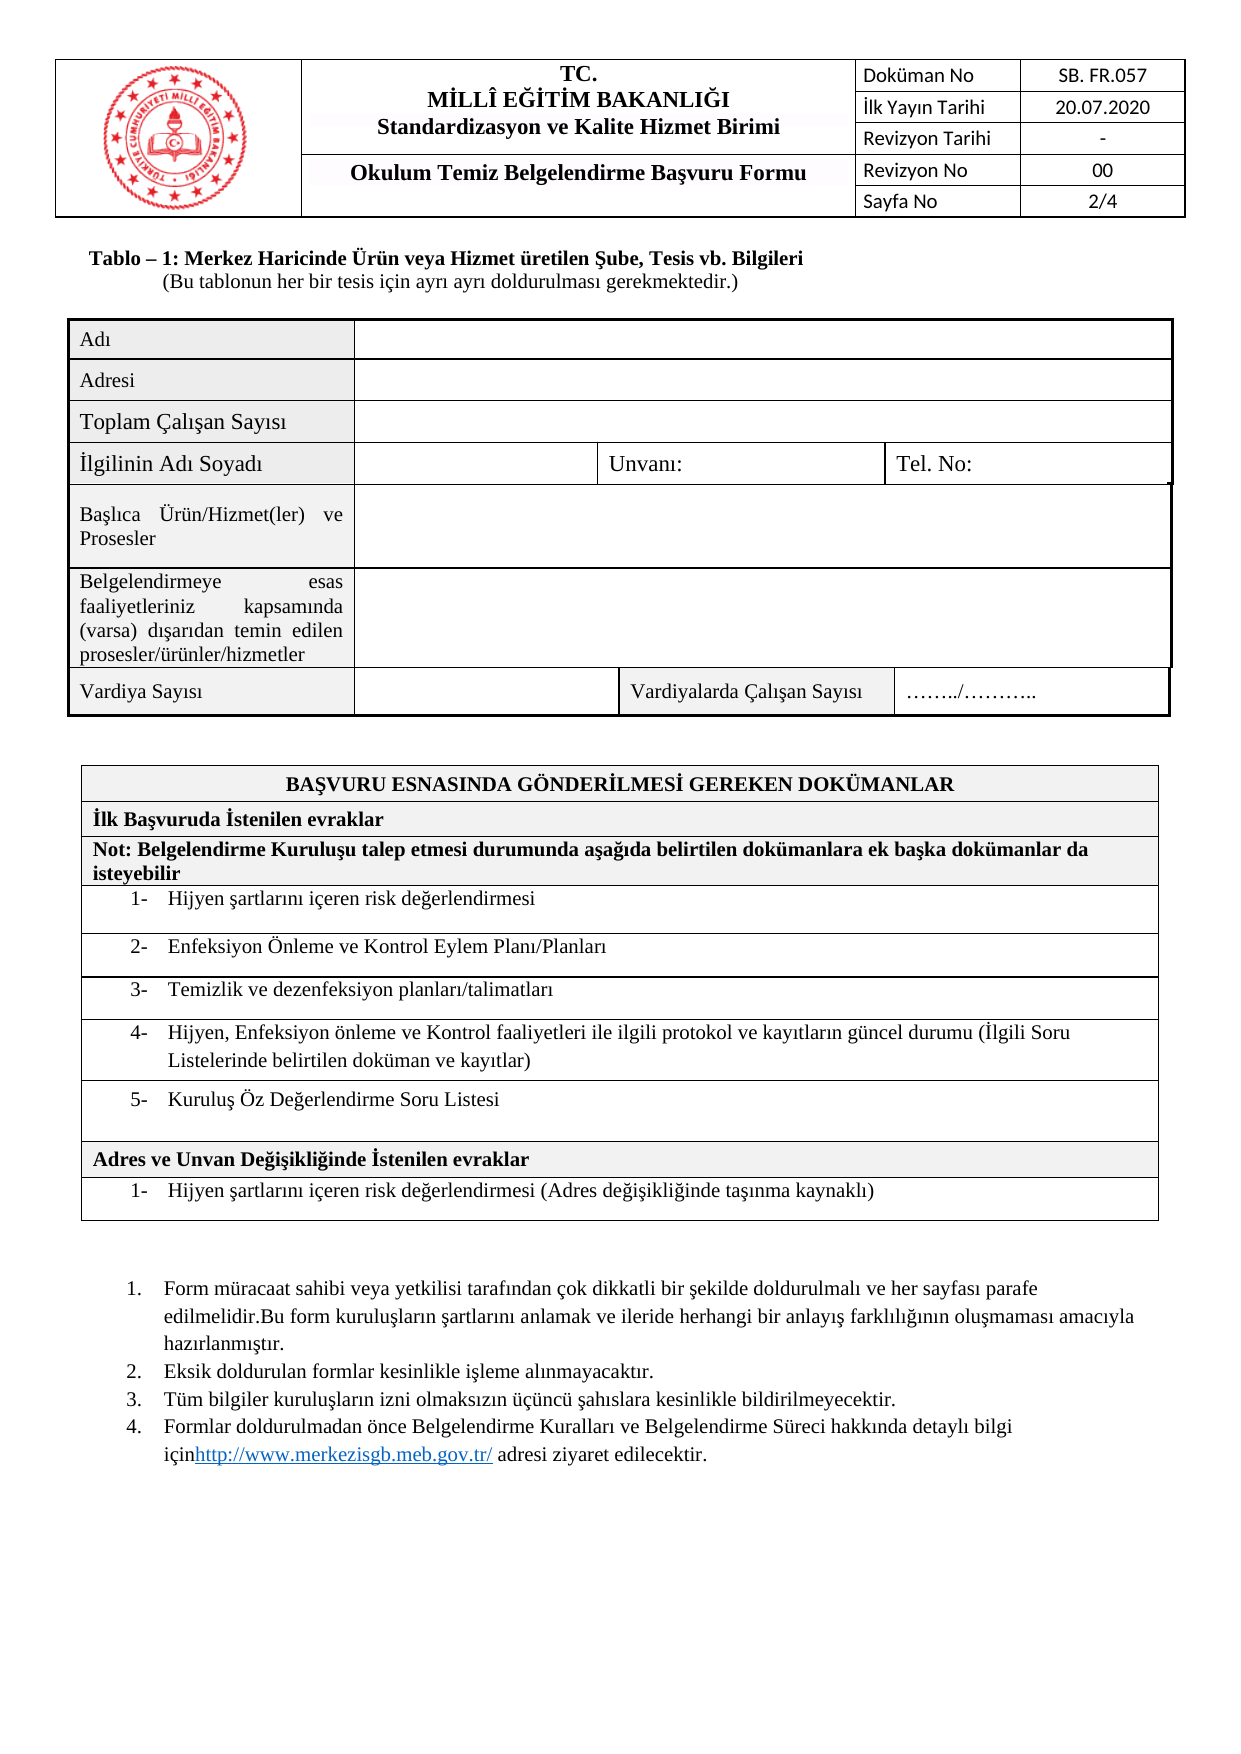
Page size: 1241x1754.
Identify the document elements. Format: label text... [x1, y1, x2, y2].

table_header Adı [70, 321, 354, 358]
table_cell [355, 360, 1171, 400]
table_cell Tel. No: [886, 443, 1171, 483]
table_cell Başlıca Ürün/Hizmet(ler) ve Prosesler [70, 485, 354, 567]
table_cell Hijyen, Enfeksiyon önleme ve Kontrol faaliyetleri ile ilgili protokol ve kayıtların güncel durumu (İlgili Soru Listelerinde belirtilen doküman ve kayıtlar) [82, 1020, 1158, 1080]
table_cell Hijyen şartlarını içeren risk değerlendirmesi (Adres değişikliğinde taşınma kaynaklı) [82, 1178, 1158, 1220]
table_cell Adres ve Unvan Değişikliğinde İstenilen evraklar [82, 1142, 1158, 1177]
table_cell Enfeksiyon Önleme ve Kontrol Eylem Planı/Planları [82, 934, 1158, 976]
table_cell [355, 569, 1170, 667]
table_cell ……../……….. [895, 668, 1168, 714]
table_cell Vardiya Sayısı [70, 668, 354, 714]
table_cell Toplam Çalışan Sayısı [70, 401, 354, 442]
table_cell [355, 443, 597, 483]
text (Bu tablonun her bir tesis için ayrı ayrı doldurulması gerekmektedir.) [89, 269, 1152, 293]
table_cell [355, 485, 1170, 567]
table_header [355, 321, 1171, 358]
table_cell Belgelendirmeye esas faaliyetleriniz kapsamında (varsa) dışarıdan temin edilen prosesler/ürünler/hizmetler [70, 569, 354, 667]
table_cell Vardiyalarda Çalışan Sayısı [620, 668, 894, 714]
table_cell İlgilinin Adı Soyadı [70, 443, 354, 483]
table_cell Hijyen şartlarını içeren risk değerlendirmesi [82, 886, 1158, 933]
table_cell [355, 668, 618, 714]
table_cell Kuruluş Öz Değerlendirme Soru Listesi [82, 1081, 1158, 1141]
text Tablo – 1: Merkez Haricinde Ürün veya Hizmet üretilen Şube, Tesis vb. Bilgileri [89, 245, 1152, 269]
table_cell Temizlik ve dezenfeksiyon planları/talimatları [82, 978, 1158, 1019]
table_cell İlk Başvuruda İstenilen evraklar [82, 802, 1158, 836]
table_cell [355, 401, 1171, 442]
list Eksik doldurulan formlar kesinlikle işleme alınmayacaktır. [126, 1359, 1152, 1383]
table_cell Adresi [70, 360, 354, 400]
picture [103, 66, 247, 210]
list Form müracaat sahibi veya yetkilisi tarafından çok dikkatli bir şekilde doldurulmalı ve her sayfası parafe edilmelidir.Bu form kuruluşların şartlarını anlamak ve ileride herhangi bir anlayış farklılığının oluşmaması amacıyla hazırlanmıştır. [126, 1276, 1152, 1355]
table_cell Unvanı: [598, 443, 884, 483]
list Formlar doldurulmadan önce Belgelendirme Kuralları ve Belgelendirme Süreci hakkında detaylı bilgi içinhttp://www.merkezisgb.meb.gov.tr/ adresi ziyaret edilecektir. [126, 1414, 1152, 1466]
table_cell Not: Belgelendirme Kuruluşu talep etmesi durumunda aşağıda belirtilen dokümanlara ek başka dokümanlar da isteyebilir [82, 837, 1158, 885]
list Tüm bilgiler kuruluşların izni olmaksızın üçüncü şahıslara kesinlikle bildirilmeyecektir. [126, 1387, 1152, 1411]
table_header BAŞVURU ESNASINDA GÖNDERİLMESİ GEREKEN DOKÜMANLAR [82, 766, 1158, 801]
